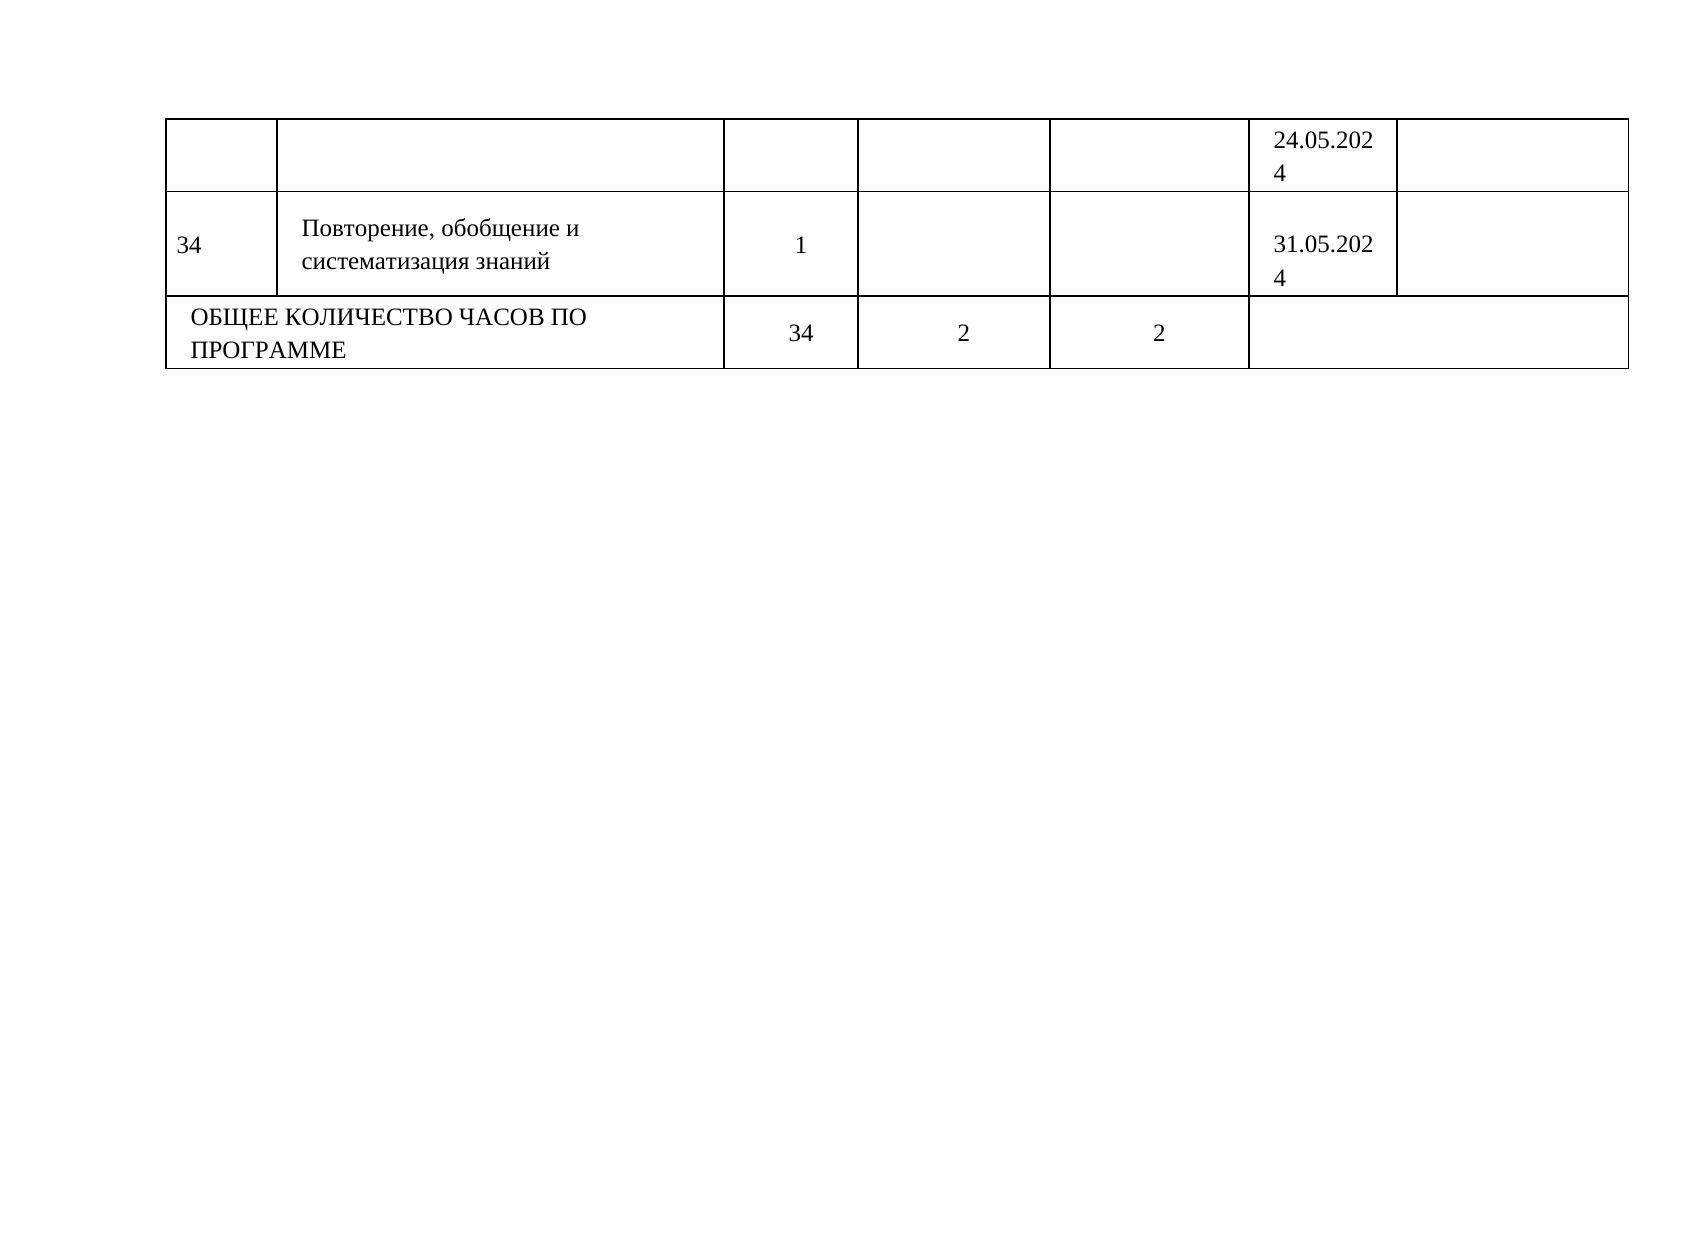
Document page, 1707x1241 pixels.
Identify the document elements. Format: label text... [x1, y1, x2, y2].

table_cell 34 [725, 297, 857, 368]
table_cell 1 [725, 192, 857, 295]
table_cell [278, 192, 723, 295]
table_cell [1398, 192, 1628, 295]
table_cell 33 [167, 120, 276, 191]
table_cell [1051, 120, 1248, 191]
table_cell [1398, 120, 1628, 191]
table_cell 2 [859, 297, 1049, 368]
table_cell 1 [859, 120, 1049, 191]
table_cell [1250, 297, 1628, 368]
table_cell 2 [1051, 297, 1248, 368]
table_cell 34 [167, 192, 276, 295]
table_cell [278, 120, 723, 191]
table_cell ОБЩЕЕ КОЛИЧЕСТВО ЧАСОВ ПО ПРОГРАММЕ [167, 297, 723, 368]
table_cell [1051, 192, 1248, 295]
table_cell 1 [725, 120, 857, 191]
table_cell [859, 192, 1049, 295]
table_cell 31.05.2024 [1250, 192, 1396, 295]
table_cell 24.05.2024 [1250, 120, 1396, 191]
